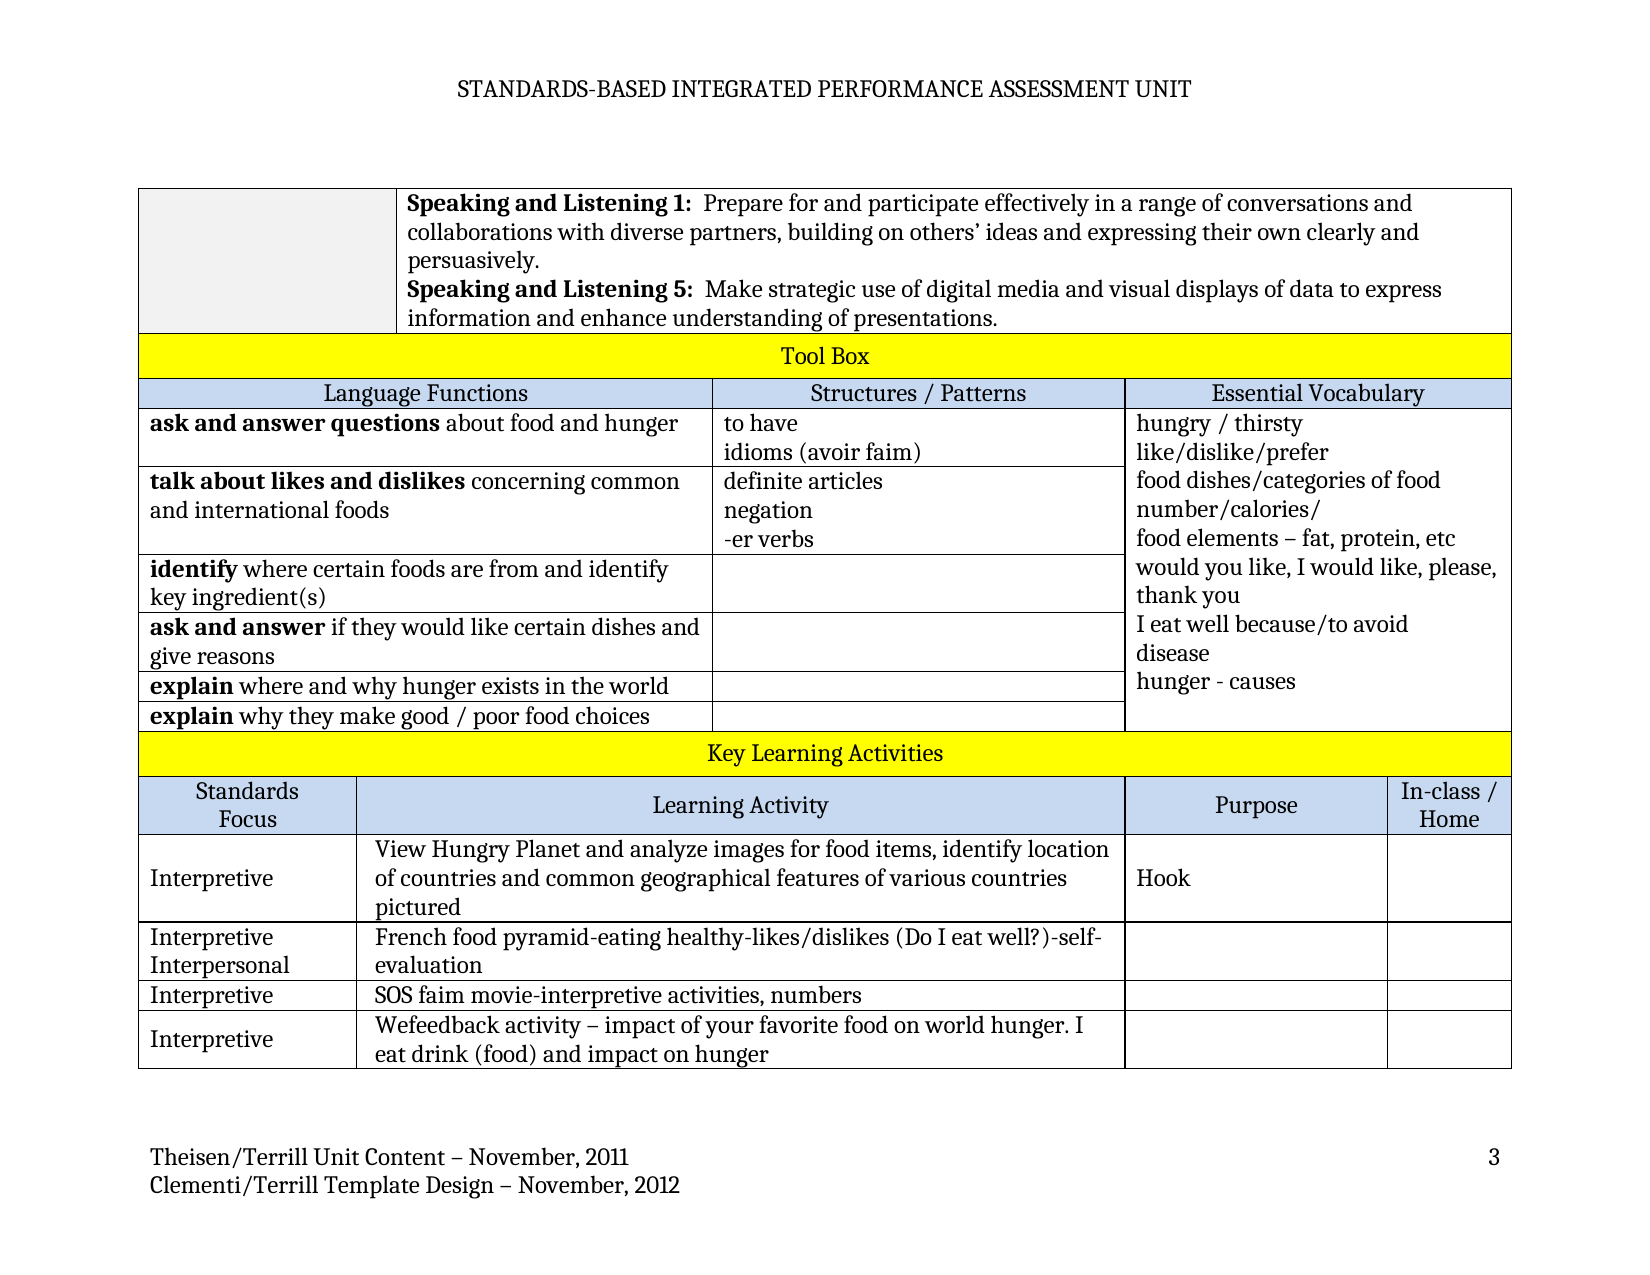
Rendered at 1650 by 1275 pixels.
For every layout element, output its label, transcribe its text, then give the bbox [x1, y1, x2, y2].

table_cell [1388, 923, 1511, 980]
table_cell to have idioms (avoir faim) [713, 409, 1124, 466]
table_cell [713, 555, 1124, 612]
table_cell Language Functions [139, 379, 712, 408]
table_cell Hook [1126, 835, 1387, 921]
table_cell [397, 189, 1511, 333]
table_cell ask and answer if they would like certain dishes and give reasons [139, 613, 712, 671]
table_cell Interpretive [139, 835, 356, 921]
table_cell ask and answer questions about food and hunger [139, 409, 712, 466]
table_cell Interpretive [139, 981, 356, 1010]
table_cell hungry / thirsty like/dislike/prefer food dishes/categories of food number/calories/ food elements – fat, protein, etc would you like, I would like, please, thank you I eat well because/to avoid disease hunger - causes [1126, 409, 1511, 731]
table_cell Structures / Patterns [713, 379, 1124, 408]
table_cell Wefeedback activity – impact of your favorite food on world hunger. I eat drink (food) and impact on hunger [357, 1011, 1124, 1068]
table_cell Learning Activity [357, 777, 1124, 834]
table_cell [713, 702, 1124, 731]
table_cell explain why they make good / poor food choices [139, 702, 712, 731]
table_cell In-class / Home [1388, 777, 1511, 834]
table_cell Purpose [1126, 777, 1387, 834]
table_cell [1126, 923, 1387, 980]
table_cell [713, 672, 1124, 701]
table_cell [1126, 981, 1387, 1010]
table_cell Interpretive [139, 1011, 356, 1068]
table_cell Essential Vocabulary [1126, 379, 1511, 408]
table_cell explain where and why hunger exists in the world [139, 672, 712, 701]
table_cell definite articles negation -er verbs [713, 467, 1124, 553]
table_cell Tool Box [139, 334, 1511, 378]
table_cell [1126, 1011, 1387, 1068]
table_cell SOS faim movie-interpretive activities, numbers [357, 981, 1124, 1010]
table_cell identify where certain foods are from and identify key ingredient(s) [139, 555, 712, 612]
table_cell [1388, 835, 1511, 921]
table_cell View Hungry Planet and analyze images for food items, identify location of countries and common geographical features of various countries pictured [357, 835, 1124, 921]
table_cell Interpretive Interpersonal [139, 923, 356, 980]
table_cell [139, 189, 396, 333]
table_cell Key Learning Activities [139, 732, 1511, 776]
table_cell talk about likes and dislikes concerning common and international foods [139, 467, 712, 553]
table_cell [713, 613, 1124, 671]
table_cell Standards Focus [139, 777, 356, 834]
table_cell [1388, 1011, 1511, 1068]
table_cell [1388, 981, 1511, 1010]
table_cell French food pyramid-eating healthy-likes/dislikes (Do I eat well?)-self-evaluation [357, 923, 1124, 980]
